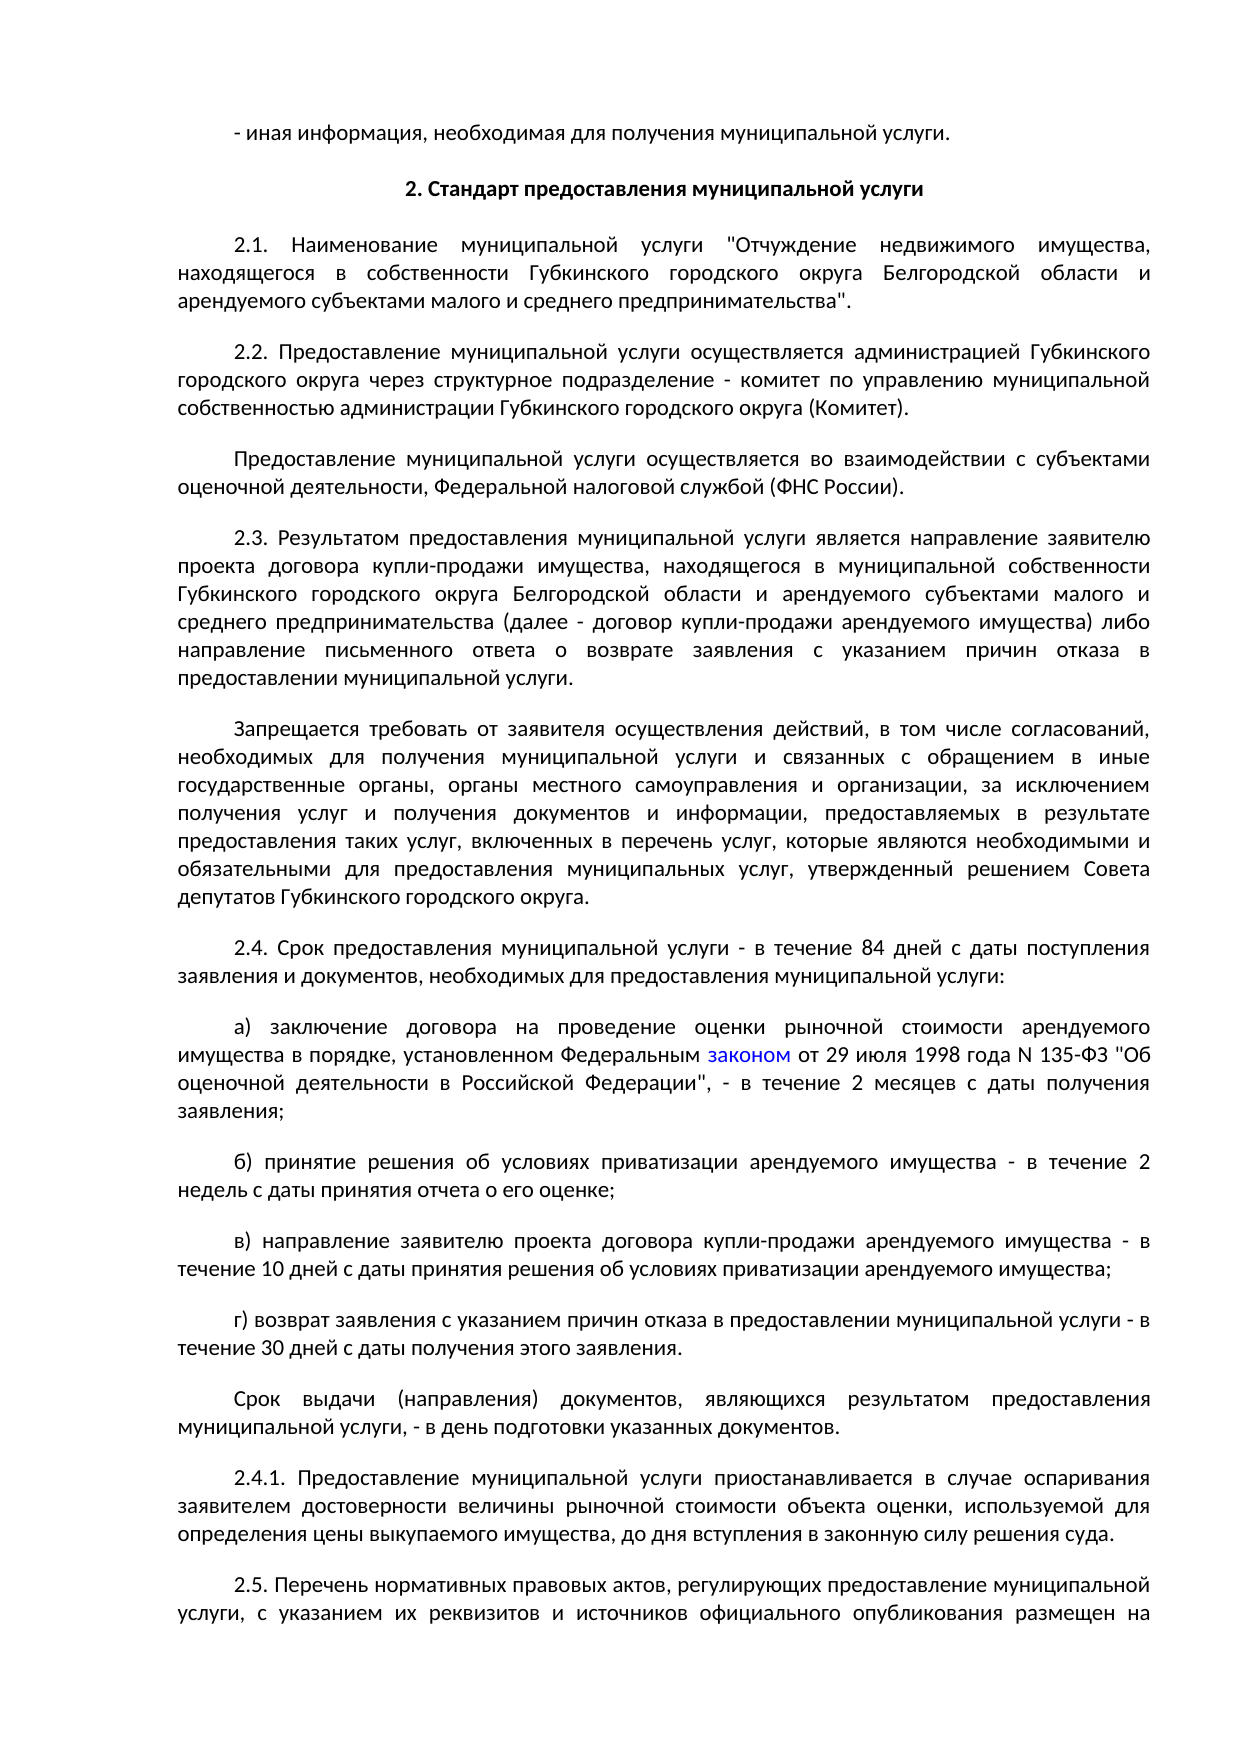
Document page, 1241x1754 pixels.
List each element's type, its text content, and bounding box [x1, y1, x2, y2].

text 2.4. Срок предоставления муниципальной услуги - в течение 84 дней с даты поступления заявления и документов, необходимых для предоставления муниципальной услуги: [177, 933, 1152, 989]
text 2.3. Результатом предоставления муниципальной услуги является направление заявителю проекта договора купли-продажи имущества, находящегося в муниципальной собственности Губкинского городского округа Белгородской области и арендуемого субъектами малого и среднего предпринимательства (далее - договор купли-продажи арендуемого имущества) либо направление письменного ответа о возврате заявления с указанием причин отказа в предоставлении муниципальной услуги. [177, 523, 1152, 691]
text - иная информация, необходимая для получения муниципальной услуги. [177, 118, 1152, 146]
text в) направление заявителю проекта договора купли-продажи арендуемого имущества - в течение 10 дней с даты принятия решения об условиях приватизации арендуемого имущества; [177, 1226, 1152, 1282]
text г) возврат заявления с указанием причин отказа в предоставлении муниципальной услуги - в течение 30 дней с даты получения этого заявления. [177, 1305, 1152, 1361]
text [177, 1570, 1152, 1626]
text 2.1. Наименование муниципальной услуги "Отчуждение недвижимого имущества, находящегося в собственности Губкинского городского округа Белгородской области и арендуемого субъектами малого и среднего предпринимательства". [177, 230, 1152, 314]
text б) принятие решения об условиях приватизации арендуемого имущества - в течение 2 недель с даты принятия отчета о его оценке; [177, 1147, 1152, 1203]
text Предоставление муниципальной услуги осуществляется во взаимодействии с субъектами оценочной деятельности, Федеральной налоговой службой (ФНС России). [177, 444, 1152, 500]
text 2.2. Предоставление муниципальной услуги осуществляется администрацией Губкинского городского округа через структурное подразделение - комитет по управлению муниципальной собственностью администрации Губкинского городского округа (Комитет). [177, 337, 1152, 421]
text Срок выдачи (направления) документов, являющихся результатом предоставления муниципальной услуги, - в день подготовки указанных документов. [177, 1384, 1152, 1440]
text а) заключение договора на проведение оценки рыночной стоимости арендуемого имущества в порядке, установленном Федеральным законом от 29 июля 1998 года N 135-ФЗ "Об оценочной деятельности в Российской Федерации", - в течение 2 месяцев с даты получения заявления; [177, 1012, 1152, 1124]
text Запрещается требовать от заявителя осуществления действий, в том числе согласований, необходимых для получения муниципальной услуги и связанных с обращением в иные государственные органы, органы местного самоуправления и организации, за исключением получения услуг и получения документов и информации, предоставляемых в результате предоставления таких услуг, включенных в перечень услуг, которые являются необходимыми и обязательными для предоставления муниципальных услуг, утвержденный решением Совета депутатов Губкинского городского округа. [177, 714, 1152, 910]
title 2. Стандарт предоставления муниципальной услуги [177, 174, 1152, 202]
text 2.4.1. Предоставление муниципальной услуги приостанавливается в случае оспаривания заявителем достоверности величины рыночной стоимости объекта оценки, используемой для определения цены выкупаемого имущества, до дня вступления в законную силу решения суда. [177, 1463, 1152, 1547]
